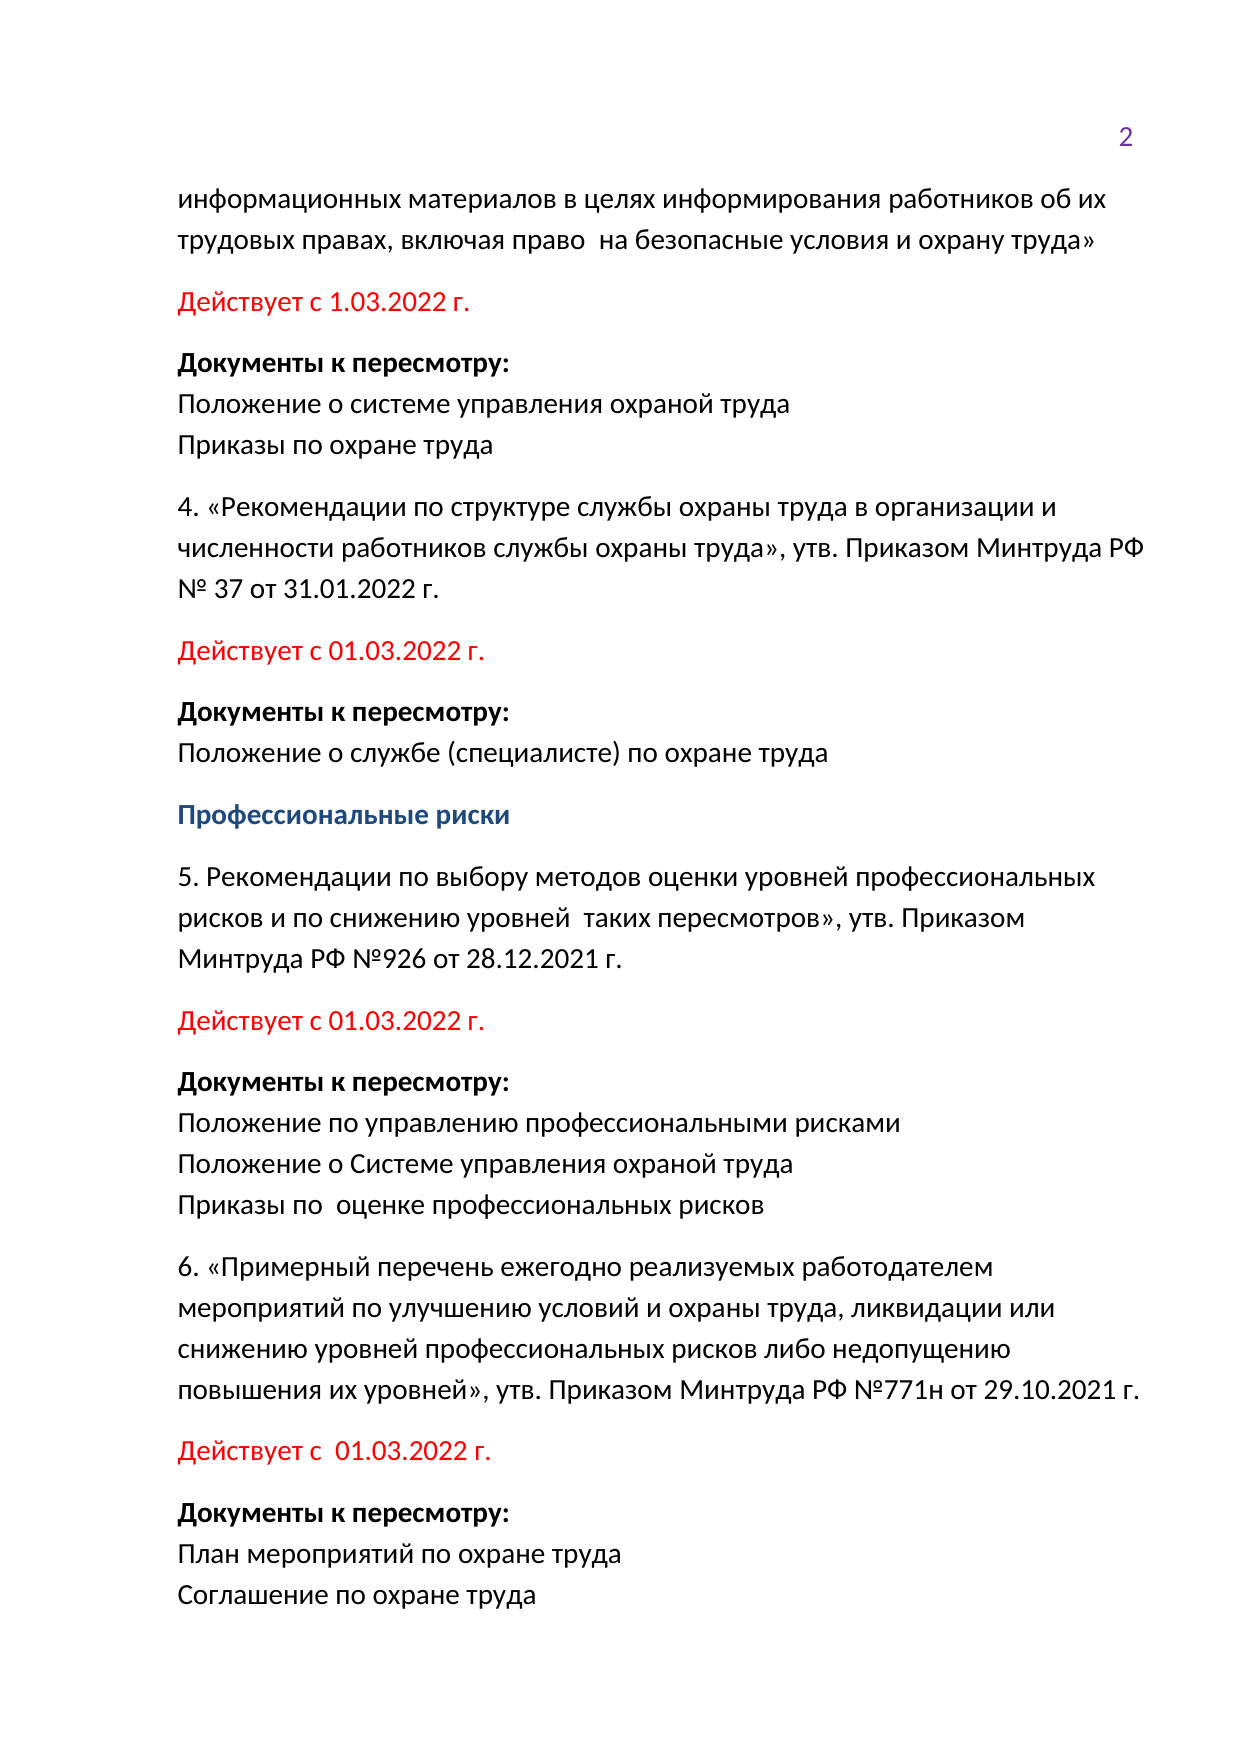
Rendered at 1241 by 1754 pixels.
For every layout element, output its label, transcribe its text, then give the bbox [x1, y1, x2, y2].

text Документы к пересмотру: Положение по управлению профессиональными рисками Положение о Системе управления охраной труда Приказы по оценке профессиональных рисков [177, 1063, 1152, 1222]
text Действует с 01.03.2022 г. [177, 1432, 1152, 1468]
text Документы к пересмотру: Положение о системе управления охраной труда Приказы по охране труда [177, 344, 1152, 462]
text Документы к пересмотру: План мероприятий по охране труда Соглашение по охране труда [177, 1494, 1152, 1612]
text информационных материалов в целях информирования работников об их трудовых правах, включая право на безопасные условия и охрану труда» [177, 180, 1152, 256]
text Действует с 01.03.2022 г. [177, 632, 1152, 667]
text 6. «Примерный перечень ежегодно реализуемых работодателем мероприятий по улучшению условий и охраны труда, ликвидации или снижению уровней профессиональных рисков либо недопущению повышения их уровней», утв. Приказом Минтруда РФ №771н от 29.10.2021 г. [177, 1248, 1152, 1406]
text Действует с 01.03.2022 г. [177, 1002, 1152, 1037]
text Профессиональные риски [177, 796, 1152, 832]
text 2 [177, 118, 1152, 154]
text Действует с 1.03.2022 г. [177, 283, 1152, 318]
text 5. Рекомендации по выбору методов оценки уровней профессиональных рисков и по снижению уровней таких пересмотров», утв. Приказом Минтруда РФ №926 от 28.12.2021 г. [177, 858, 1152, 975]
text 4. «Рекомендации по структуре службы охраны труда в организации и численности работников службы охраны труда», утв. Приказом Минтруда РФ № 37 от 31.01.2022 г. [177, 488, 1152, 606]
text Документы к пересмотру: Положение о службе (специалисте) по охране труда [177, 693, 1152, 770]
